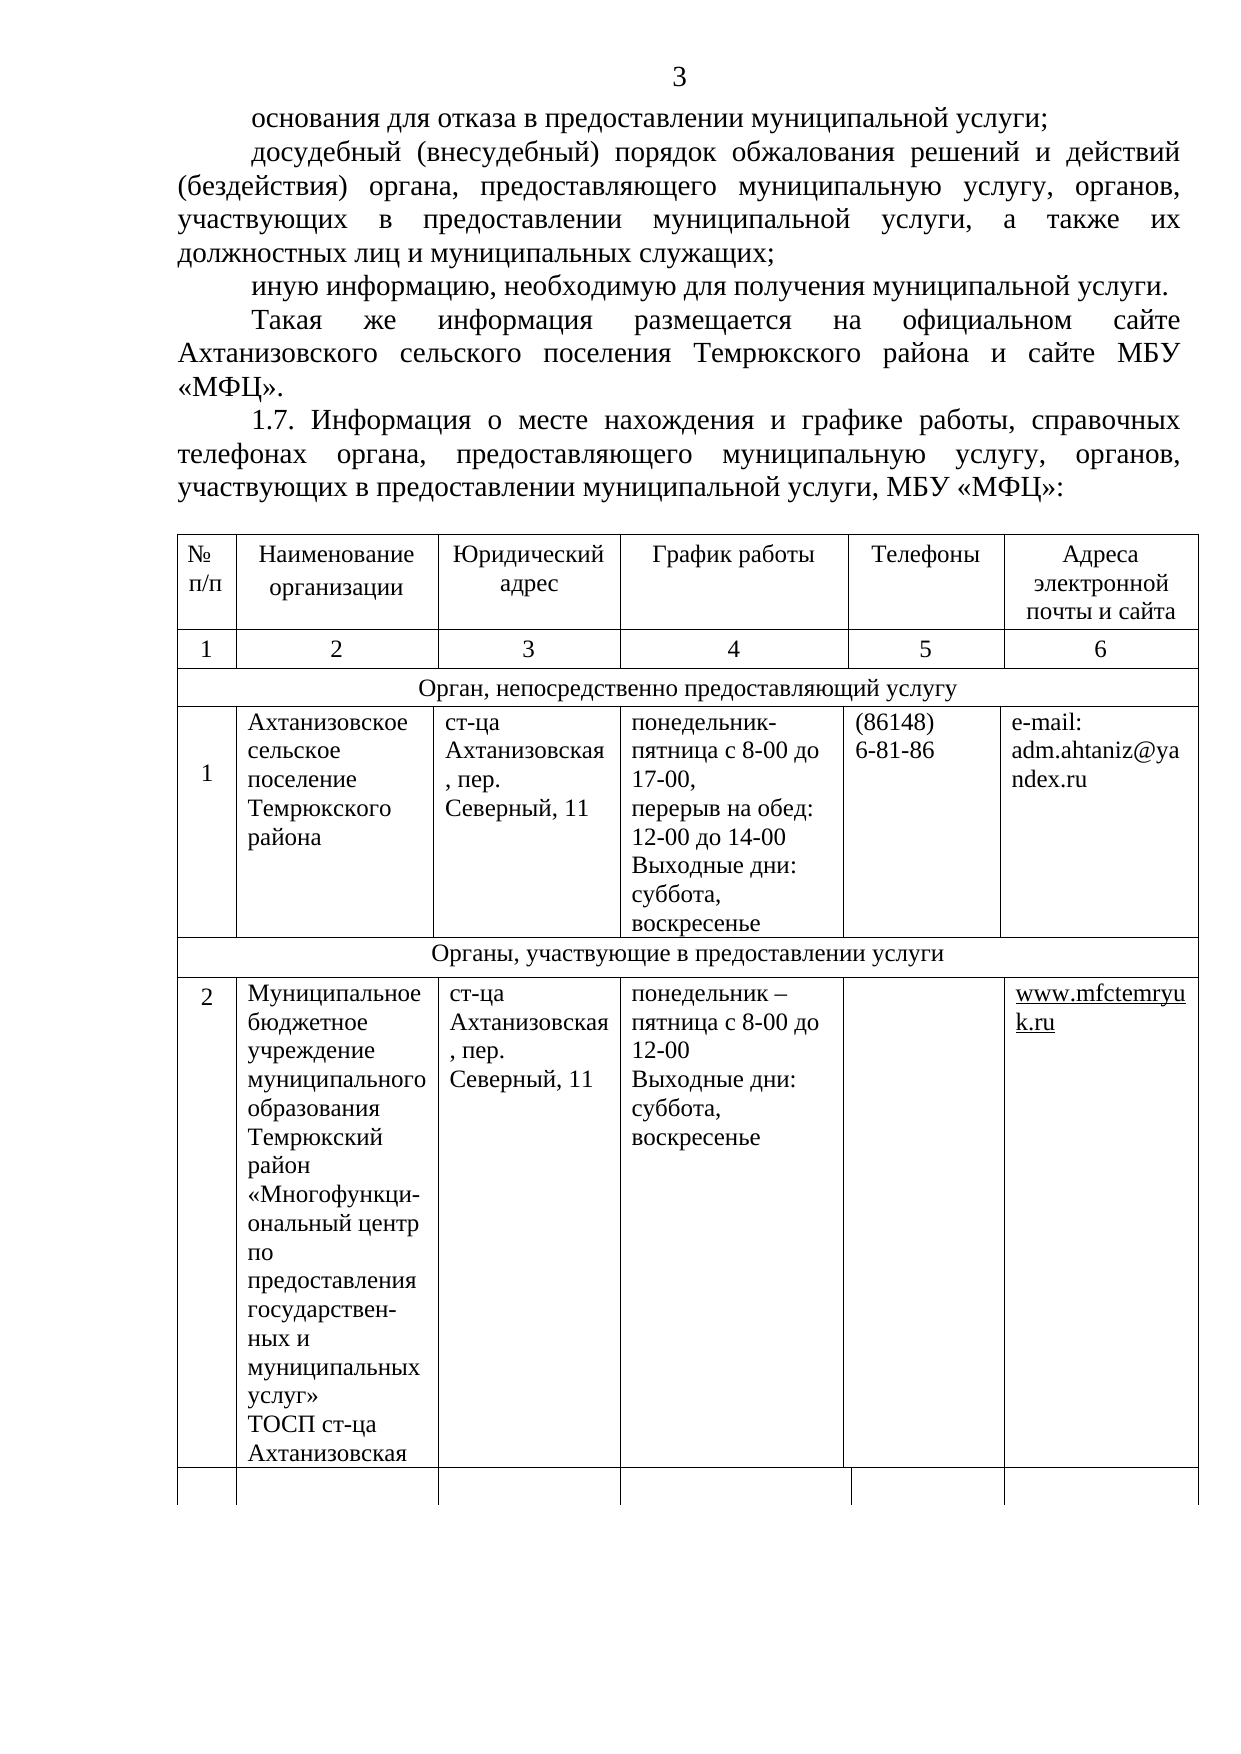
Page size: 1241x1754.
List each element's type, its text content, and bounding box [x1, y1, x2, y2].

table_cell понедельник – пятница с 8-00 до 12-00 Выходные дни: суббота, воскресенье [621, 978, 843, 1467]
table_cell 6 [1005, 630, 1198, 667]
table_header Телефоны [849, 535, 1004, 629]
table_cell Орган, непосредственно предоставляющий услугу [178, 669, 1198, 706]
table_header № п/п [178, 535, 236, 629]
table_cell ст-ца Ахтанизовская, пер. Северный, 11 [434, 707, 620, 937]
table_cell 1 [178, 630, 236, 667]
table_header Юридический адрес [439, 535, 620, 629]
table_cell [178, 1468, 236, 1505]
table_header График работы [621, 535, 848, 629]
table_cell [852, 1468, 1004, 1505]
table_cell www.mfctemryuk.ru [1005, 978, 1198, 1467]
table_cell Ахтанизовское сельское поселение Темрюкского района [237, 707, 433, 937]
table_header Наименование организации [237, 535, 438, 629]
text досудебный (внесудебный) порядок обжалования решений и действий (бездействия) органа, предоставляющего муниципальную услугу, органов, участвующих в предоставлении муниципальной услуги, а также их должностных лиц и муниципальных служащих; [177, 134, 1181, 268]
table_cell понедельник-пятница с 8-00 до 17-00, перерыв на обед: 12-00 до 14-00 Выходные дни: суббота, воскресенье [621, 707, 843, 937]
table_cell 3 [439, 630, 620, 667]
table_cell [621, 1468, 851, 1505]
table_cell Органы, участвующие в предоставлении услуги [178, 938, 1198, 977]
table_cell [439, 1468, 620, 1505]
table_cell 5 [849, 630, 1004, 667]
text 1.7. Информация о месте нахождения и графике работы, справочных телефонах органа, предоставляющего муниципальную услугу, органов, участвующих в предоставлении муниципальной услуги, МБУ «МФЦ»: [177, 402, 1181, 503]
table_cell [844, 978, 1004, 1467]
text иную информацию, необходимую для получения муниципальной услуги. [177, 268, 1181, 302]
table_cell [1005, 1468, 1198, 1505]
table_cell 1 [178, 707, 236, 937]
table_header Адреса электронной почты и сайта [1005, 535, 1198, 629]
table_cell 4 [621, 630, 848, 667]
table_cell Муниципальное бюджетное учреждение муниципального образования Темрюкский район «Многофункци- ональный центр по предоставления государствен- ных и муниципальных услуг» ТОСП ст-ца Ахтанизовская [237, 978, 438, 1467]
table_cell (86148) 6-81-86 [844, 707, 1000, 937]
text основания для отказа в предоставлении муниципальной услуги; [177, 103, 1181, 134]
table_cell ст-ца Ахтанизовская, пер. Северный, 11 [439, 978, 620, 1467]
text Такая же информация размещается на официальном сайте Ахтанизовского сельского поселения Темрюкского района и сайте МБУ «МФЦ». [177, 302, 1181, 402]
table_cell e-mail: adm.ahtaniz@yandex.ru [1001, 707, 1198, 937]
table_cell 2 [178, 978, 236, 1467]
table_cell 2 [237, 630, 438, 667]
table_cell [237, 1468, 438, 1505]
